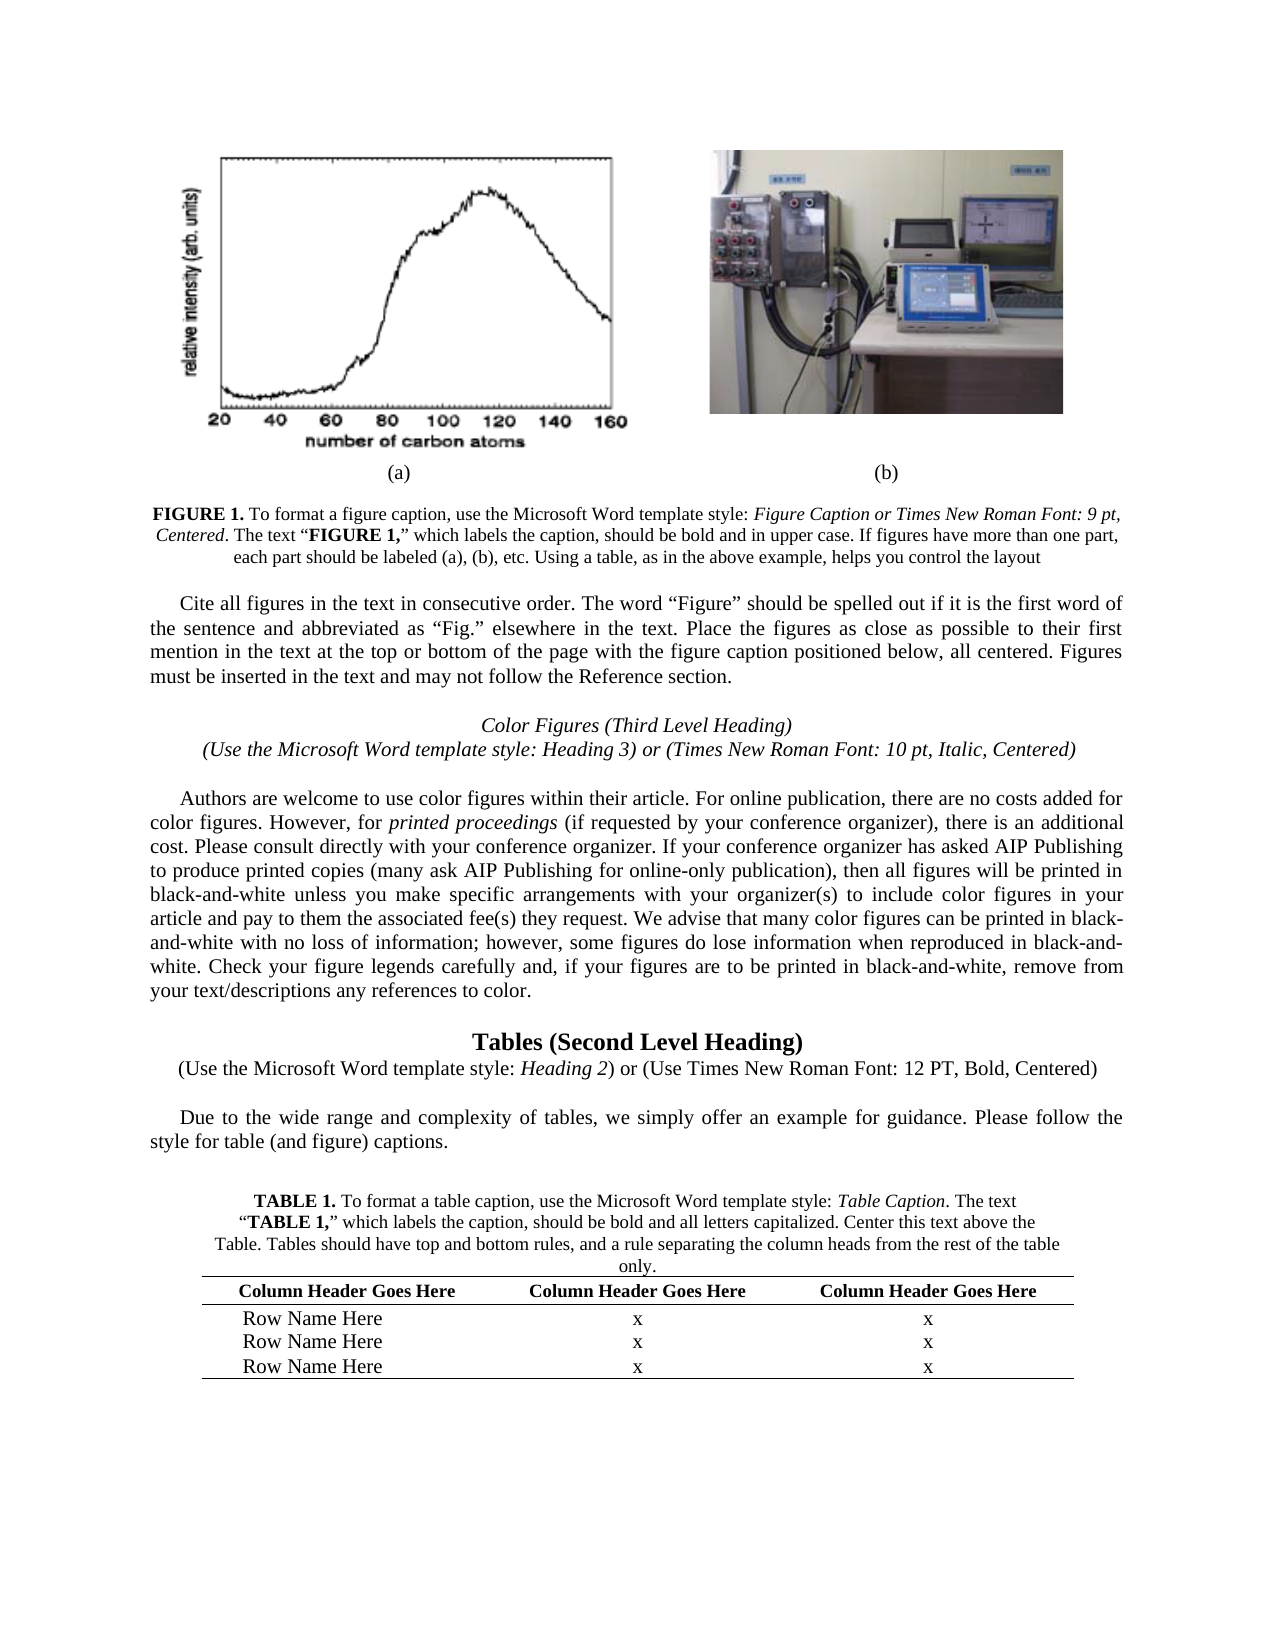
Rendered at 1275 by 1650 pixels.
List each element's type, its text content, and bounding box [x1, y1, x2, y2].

table_cell x [492, 1330, 783, 1353]
table_cell Column Header Goes Here [783, 1277, 1073, 1304]
picture [709, 150, 1064, 414]
table_cell Column Header Goes Here [202, 1277, 492, 1304]
table_cell x [783, 1354, 1073, 1378]
text Authors are welcome to use color figures within their article. For online publication, there are no costs added for color figures. However, for printed proceedings (if requested by your conference organizer), there is an additional cost. Please consult directly with your conference organizer. If your conference organizer has asked AIP Publishing to produce printed copies (many ask AIP Publishing for online-only publication), then all figures will be printed in black-and-white unless you make specific arrangements with your organizer(s) to include color figures in your article and pay to them the associated fee(s) they request. We advise that many color figures can be printed in black-and-white with no loss of information; however, some figures do lose information when reproduced in black-and-white. Check your figure legends carefully and, if your figures are to be printed in black-and-white, remove from your text/descriptions any references to color. [150, 786, 1125, 1002]
table_cell Column Header Goes Here [492, 1277, 783, 1304]
table_cell (a) [150, 460, 647, 490]
table_cell Row Name Here [202, 1354, 492, 1378]
table_cell (b) [648, 460, 1125, 490]
table_cell x [783, 1330, 1073, 1353]
subtitle Color Figures (Third Level Heading) (Use the Microsoft Word template style: Heading 3) or (Times New Roman Font: 10 pt, Italic, Centered) [150, 713, 1125, 761]
subtitle Tables (Second Level Heading) (Use the Microsoft Word template style: Heading 2) or (Use Times New Roman Font: 12 pt, Bold, Centered) [150, 1027, 1125, 1080]
table_cell x [492, 1354, 783, 1378]
text Figure 1. To format a figure caption, use the Microsoft Word template style: Figure Caption or Times New Roman Font: 9 pt, Centered. The text “FIGURE 1,” which labels the caption, should be bold and in upper case. If figures have more than one part, each part should be labeled (a), (b), etc. Using a table, as in the above example, helps you control the layout [150, 503, 1125, 567]
text Due to the wide range and complexity of tables, we simply offer an example for guidance. Please follow the style for table (and figure) captions. [150, 1105, 1125, 1153]
table_header [648, 150, 1125, 460]
table_header TABLE 1. To format a table caption, use the Microsoft Word template style: Table Caption. The text “TABLE 1,” which labels the caption, should be bold and all letters capitalized. Center this text above the Table. Tables should have top and bottom rules, and a rule separating the column heads from the rest of the table only. [202, 1177, 1073, 1276]
table_header [150, 150, 647, 460]
text Cite all figures in the text in consecutive order. The word “Figure” should be spelled out if it is the first word of the sentence and abbreviated as “Fig.” elsewhere in the text. Place the figures as close as possible to their first mention in the text at the top or bottom of the page with the figure caption positioned below, all centered. Figures must be inserted in the text and may not follow the Reference section. [150, 591, 1125, 688]
table_cell x [492, 1305, 783, 1329]
table_cell Row Name Here [202, 1330, 492, 1353]
table_cell x [783, 1305, 1073, 1329]
table_cell Row Name Here [202, 1305, 492, 1329]
